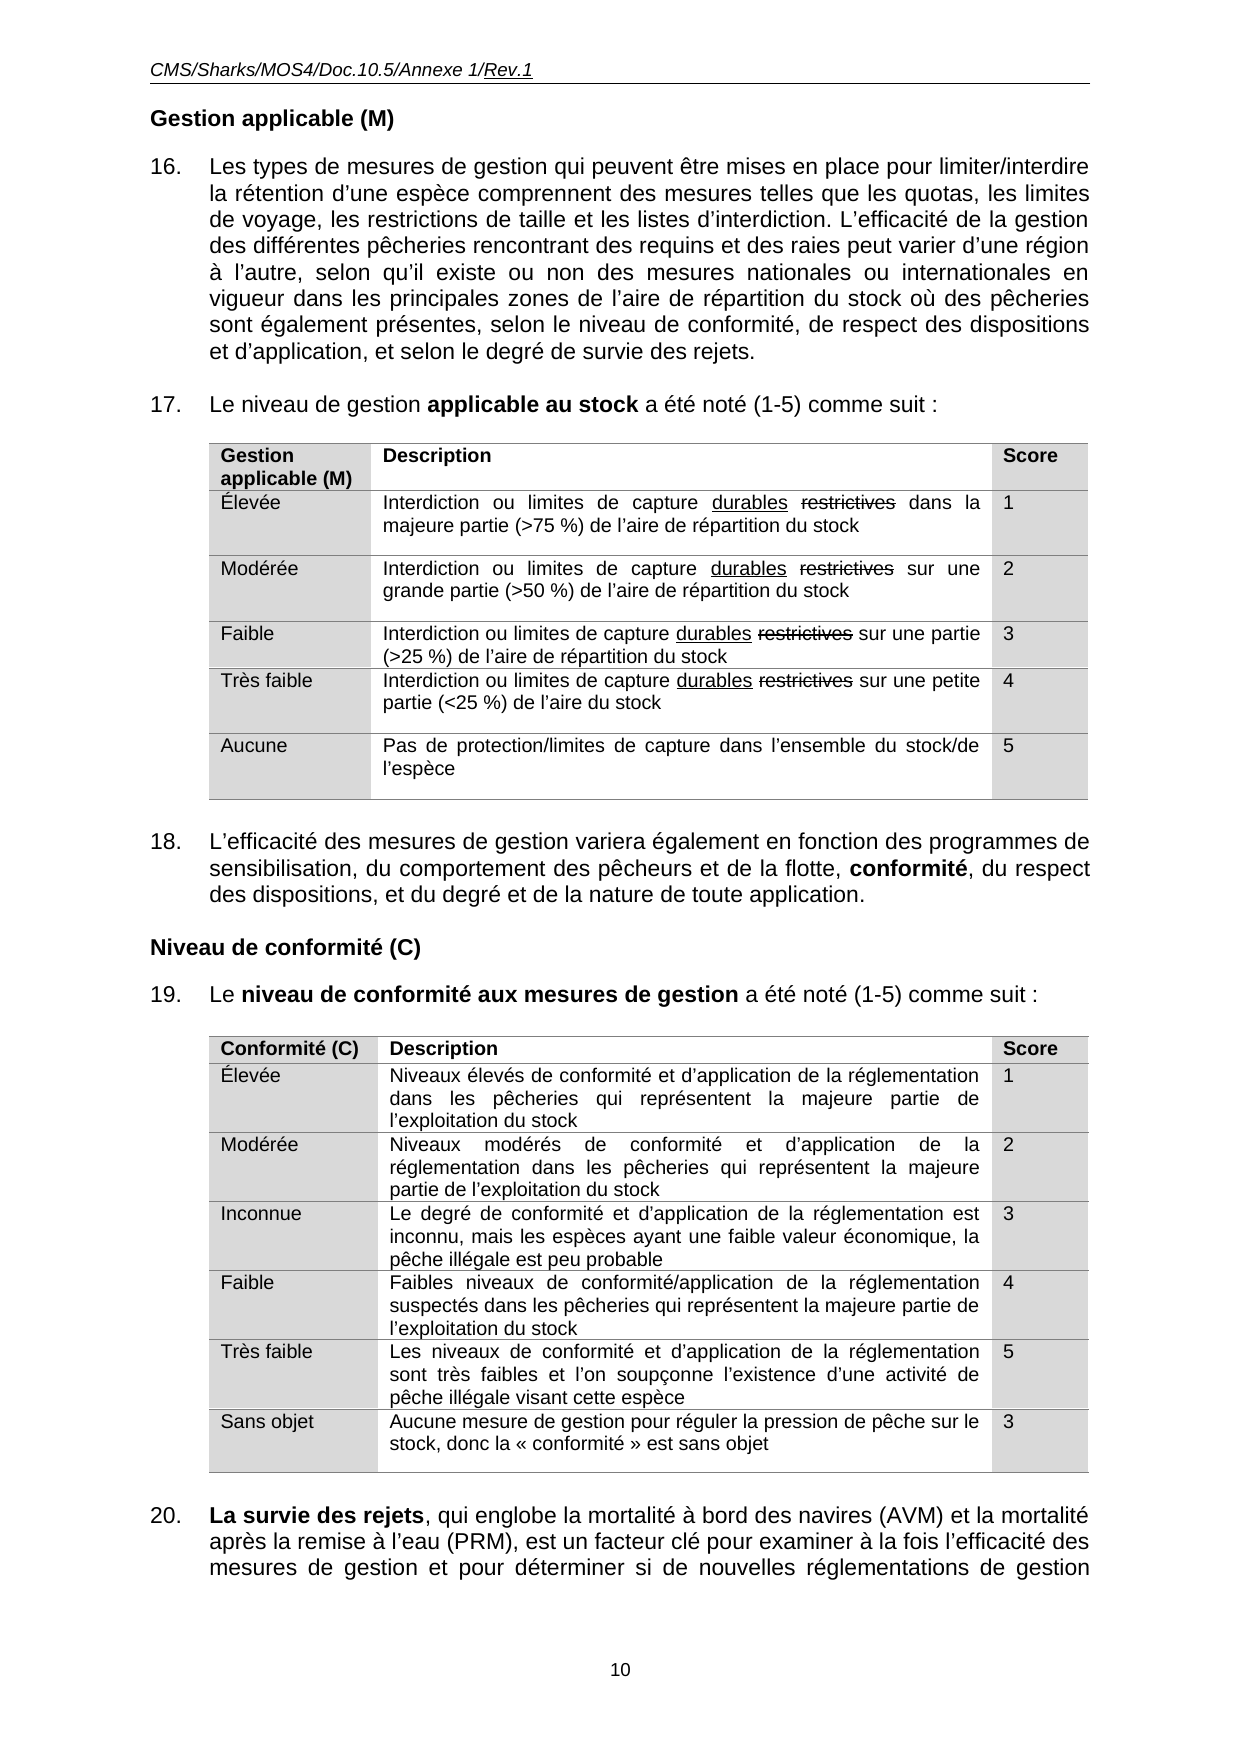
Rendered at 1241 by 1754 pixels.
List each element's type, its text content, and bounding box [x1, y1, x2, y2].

list Le niveau de conformité aux mesures de gestion a été noté (1-5) comme suit : [150, 981, 1090, 1008]
table_cell Élevée [209, 491, 371, 555]
list L’efficacité des mesures de gestion variera également en fonction des programmes de sensibilisation, du comportement des pêcheurs et de la flotte, conformité, du respect des dispositions, et du degré et de la nature de toute application. [150, 828, 1090, 907]
table_cell Interdiction ou limites de capture durables restrictives sur une petite partie (<25 %) de l’aire du stock [371, 669, 992, 733]
table_header Conformité (C) [209, 1037, 378, 1063]
table_cell 4 [992, 1271, 1088, 1339]
table_cell Inconnue [209, 1202, 378, 1270]
table_cell 5 [992, 734, 1088, 799]
table_cell 5 [992, 1340, 1088, 1408]
table_cell Les niveaux de conformité et d’application de la réglementation sont très faibles et l’on soupçonne l’existence d’une activité de pêche illégale visant cette espèce [378, 1340, 992, 1408]
table_cell Pas de protection/limites de capture dans l’ensemble du stock/de l’espèce [371, 734, 992, 799]
table_header Description [371, 444, 992, 490]
table_header Score [992, 1037, 1088, 1063]
table_cell Aucune [209, 734, 371, 799]
table_cell Interdiction ou limites de capture durables restrictives dans la majeure partie (>75 %) de l’aire de répartition du stock [371, 491, 992, 555]
table_cell Modérée [209, 1133, 378, 1201]
table_cell Le degré de conformité et d’application de la réglementation est inconnu, mais les espèces ayant une faible valeur économique, la pêche illégale est peu probable [378, 1202, 992, 1270]
table_cell Faible [209, 1271, 378, 1339]
table_cell Sans objet [209, 1410, 378, 1472]
table_cell Modérée [209, 556, 371, 621]
table_cell 1 [992, 1064, 1088, 1132]
table_cell 3 [992, 1202, 1088, 1270]
table_cell Niveaux modérés de conformité et d’application de la réglementation dans les pêcheries qui représentent la majeure partie de l’exploitation du stock [378, 1133, 992, 1201]
table_cell Très faible [209, 1340, 378, 1408]
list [150, 1502, 1090, 1581]
table_cell 4 [992, 669, 1088, 733]
table_header Gestion applicable (M) [209, 444, 371, 490]
table_cell Élevée [209, 1064, 378, 1132]
table_cell Faibles niveaux de conformité/application de la réglementation suspectés dans les pêcheries qui représentent la majeure partie de l’exploitation du stock [378, 1271, 992, 1339]
table_cell Interdiction ou limites de capture durables restrictives sur une partie (>25 %) de l’aire de répartition du stock [371, 622, 992, 667]
table_cell Faible [209, 622, 371, 667]
table_header Description [378, 1037, 992, 1063]
list Le niveau de gestion applicable au stock a été noté (1-5) comme suit : [150, 391, 1090, 417]
subtitle Niveau de conformité (C) [150, 933, 1090, 960]
list Les types de mesures de gestion qui peuvent être mises en place pour limiter/interdire la rétention d’une espèce comprennent des mesures telles que les quotas, les limites de voyage, les restrictions de taille et les listes d’interdiction. L’efficacité de la gestion des différentes pêcheries rencontrant des requins et des raies peut varier d’une région à l’autre, selon qu’il existe ou non des mesures nationales ou internationales en vigueur dans les principales zones de l’aire de répartition du stock où des pêcheries sont également présentes, selon le niveau de conformité, de respect des dispositions et d’application, et selon le degré de survie des rejets. [150, 153, 1090, 364]
table_cell Niveaux élevés de conformité et d’application de la réglementation dans les pêcheries qui représentent la majeure partie de l’exploitation du stock [378, 1064, 992, 1132]
table_cell 1 [992, 491, 1088, 555]
table_cell 3 [992, 1410, 1088, 1472]
table_header Score [992, 444, 1088, 490]
table_cell 2 [992, 1133, 1088, 1201]
table_cell Aucune mesure de gestion pour réguler la pression de pêche sur le stock, donc la « conformité » est sans objet [378, 1410, 992, 1472]
subtitle Gestion applicable (M) [150, 105, 1090, 132]
table_cell Très faible [209, 669, 371, 733]
table_cell 3 [992, 622, 1088, 667]
table_cell 2 [992, 556, 1088, 621]
table_cell Interdiction ou limites de capture durables restrictives sur une grande partie (>50 %) de l’aire de répartition du stock [371, 556, 992, 621]
